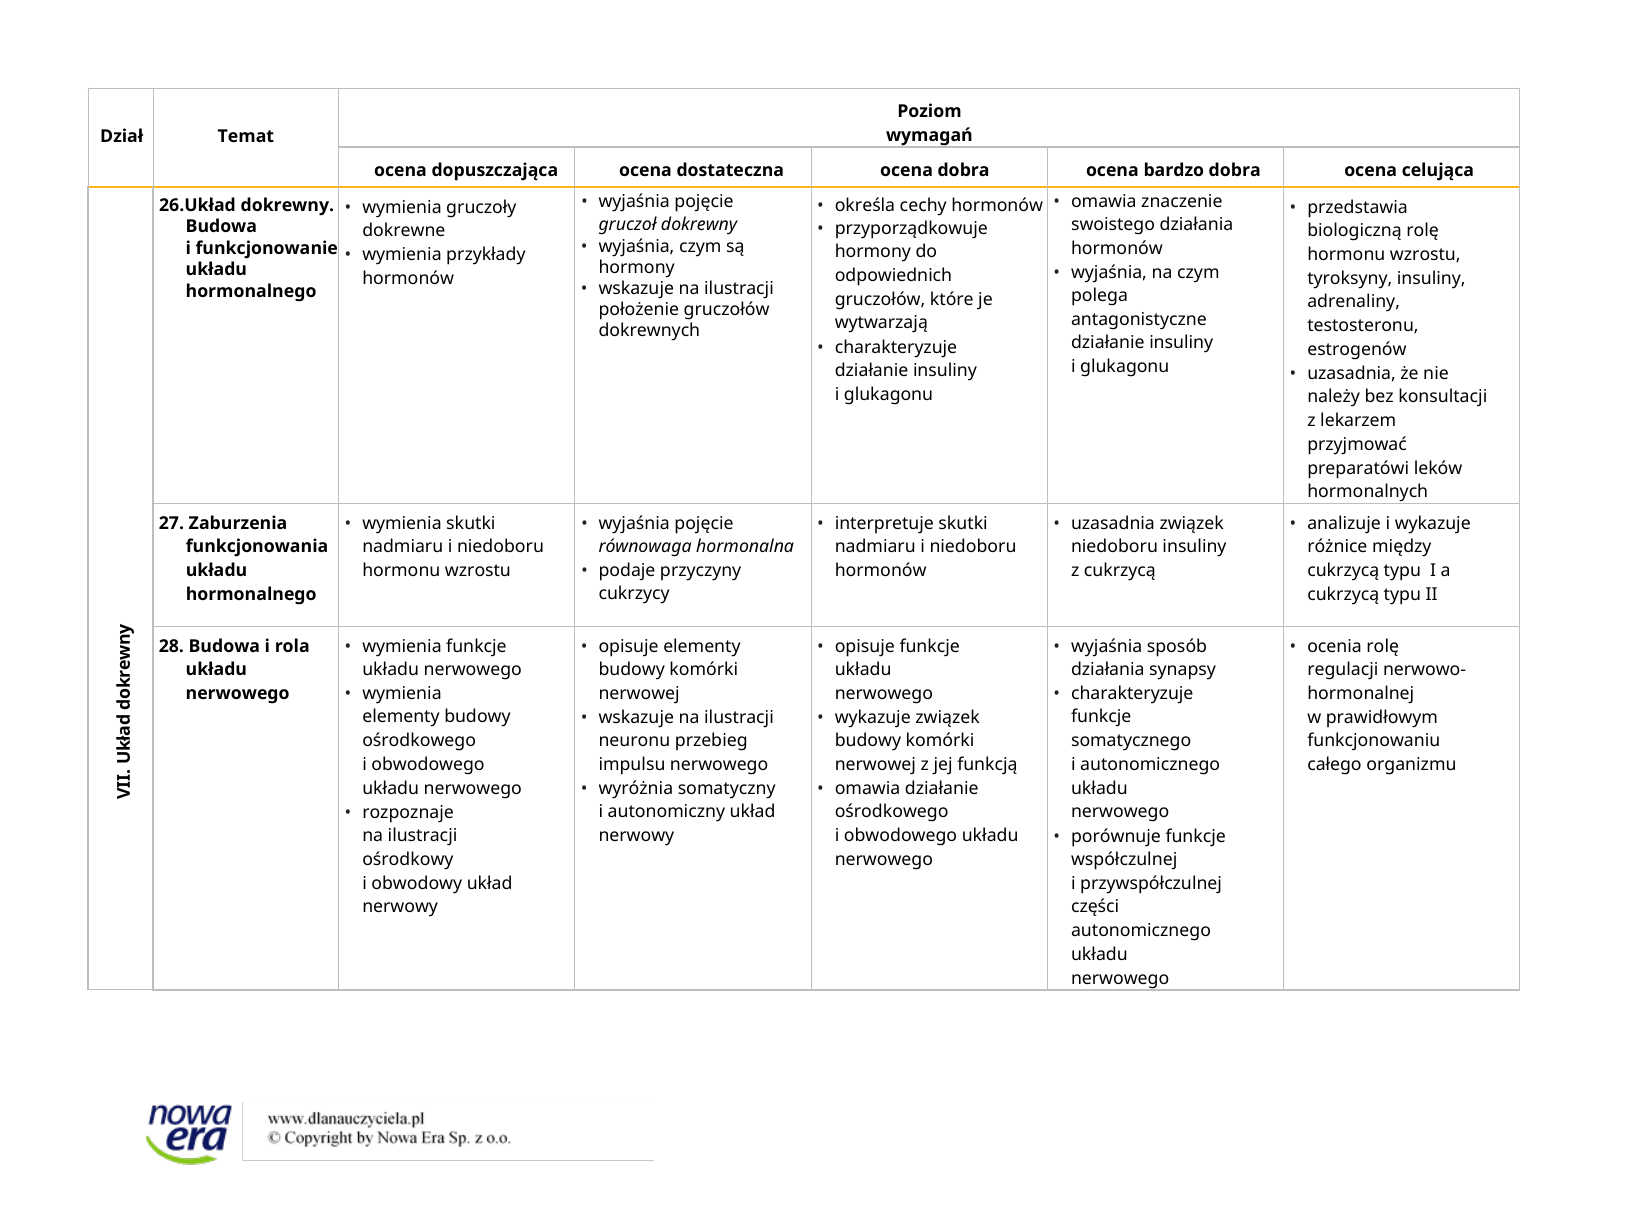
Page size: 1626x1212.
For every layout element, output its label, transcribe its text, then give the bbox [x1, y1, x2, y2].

table_cell uzasadnia związek niedoboru insuliny z cukrzycą [1048, 504, 1283, 626]
table_header Poziom wymagań [339, 89, 1519, 146]
table_cell wymienia funkcje układu nerwowego wymienia elementy budowy ośrodkowego i obwodowego układu nerwowego rozpoznaje na ilustracji ośrodkowy i obwodowy układ nerwowy [339, 627, 574, 989]
table_cell wymienia skutki nadmiaru i niedoboru hormonu wzrostu [339, 504, 574, 626]
table_cell ocenia rolę regulacji nerwowo-hormonalnej w prawidłowym funkcjonowaniu całego organizmu [1284, 627, 1519, 989]
table_cell określa cechy hormonów przyporządkowuje hormony do odpowiednich gruczołów, które je wytwarzają charakteryzuje działanie insuliny i glukagonu [812, 188, 1047, 503]
table_cell interpretuje skutki nadmiaru i niedoboru hormonów [812, 504, 1047, 626]
table_cell wyjaśnia sposób działania synapsy charakteryzuje funkcje somatycznego i autonomicznego układu nerwowego porównuje funkcje współczulnej i przywspółczulnej części autonomicznego układu nerwowego [1048, 627, 1283, 989]
table_cell opisuje elementy budowy komórki nerwowej wskazuje na ilustracji neuronu przebieg impulsu nerwowego wyróżnia somatyczny i autonomiczny układ nerwowy [575, 627, 811, 989]
table_cell 28. Budowa i rola układu nerwowego [154, 627, 338, 989]
table_cell przedstawia biologiczną rolę hormonu wzrostu, tyroksyny, insuliny, adrenaliny, testosteronu, estrogenów uzasadnia, że nie należy bez konsultacji z lekarzem przyjmować preparatówi leków hormonalnych [1284, 188, 1519, 503]
table_cell VII. Układ dokrewny [89, 188, 152, 989]
table_cell ocena dostateczna [575, 148, 811, 186]
table_cell ocena bardzo dobra [1048, 148, 1283, 186]
table_cell omawia znaczenie swoistego działania hormonów wyjaśnia, na czym polega antagonistyczne działanie insuliny i glukagonu [1048, 188, 1283, 503]
table_cell wyjaśnia pojęcie równowaga hormonalna podaje przyczyny cukrzycy [575, 504, 811, 626]
table_cell analizuje i wykazuje różnice między cukrzycą typu I a cukrzycą typu II [1284, 504, 1519, 626]
table_header Dział [89, 89, 153, 186]
table_cell wyjaśnia pojęcie gruczoł dokrewny wyjaśnia, czym są hormony wskazuje na ilustracji położenie gruczołów dokrewnych [575, 188, 811, 503]
table_cell ocena dopuszczająca [339, 148, 574, 186]
table_header Temat [154, 89, 338, 186]
table_cell 26.Układ dokrewny. Budowa i funkcjonowanie układu hormonalnego [154, 188, 338, 503]
table_cell ocena celująca [1284, 148, 1519, 186]
table_cell ocena dobra [812, 148, 1047, 186]
picture [145, 1102, 655, 1166]
table_cell wymienia gruczoły dokrewne wymienia przykłady hormonów [339, 188, 574, 503]
table_cell 27. Zaburzenia funkcjonowania układu hormonalnego [154, 504, 338, 626]
table_cell opisuje funkcje układu nerwowego wykazuje związek budowy komórki nerwowej z jej funkcją omawia działanie ośrodkowego i obwodowego układu nerwowego [812, 627, 1047, 989]
